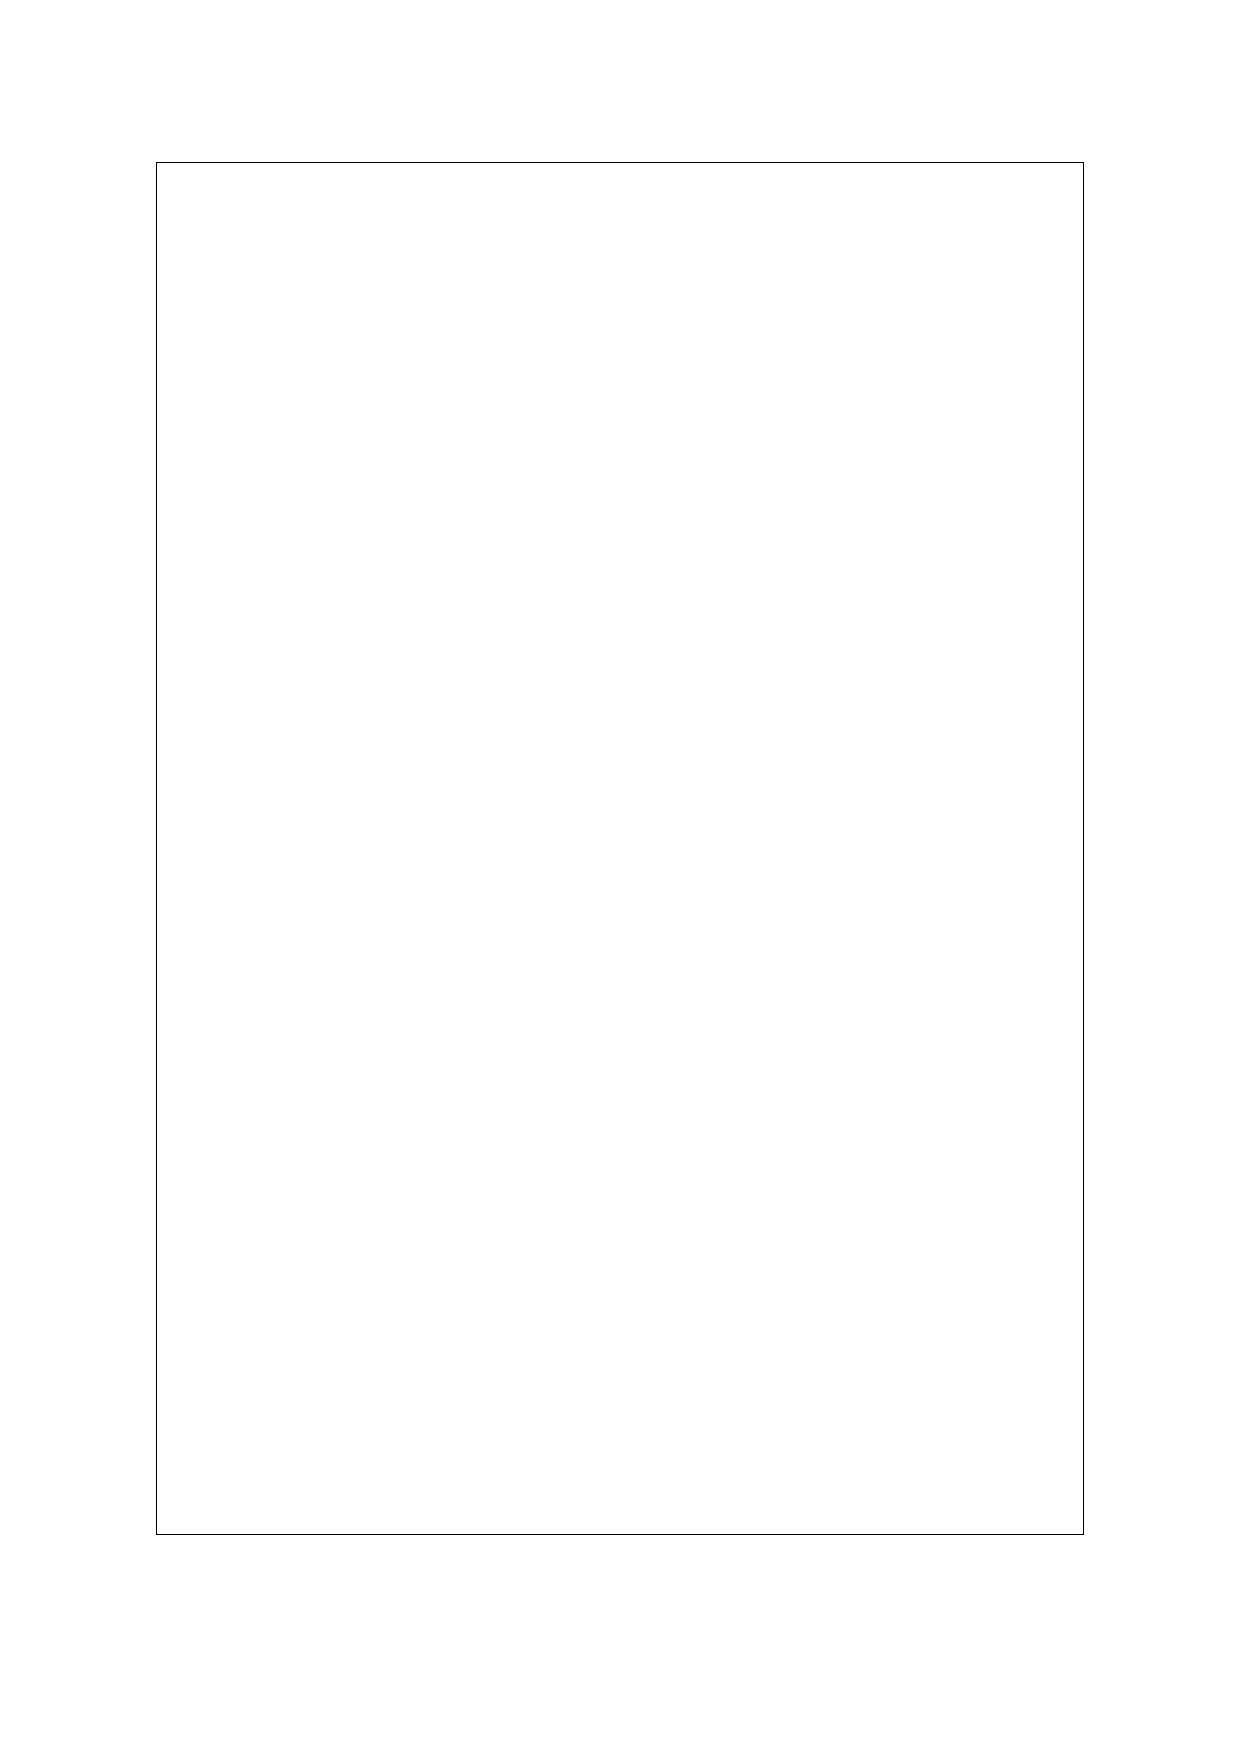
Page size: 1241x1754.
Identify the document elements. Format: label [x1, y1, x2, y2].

table_header [157, 163, 1083, 1534]
